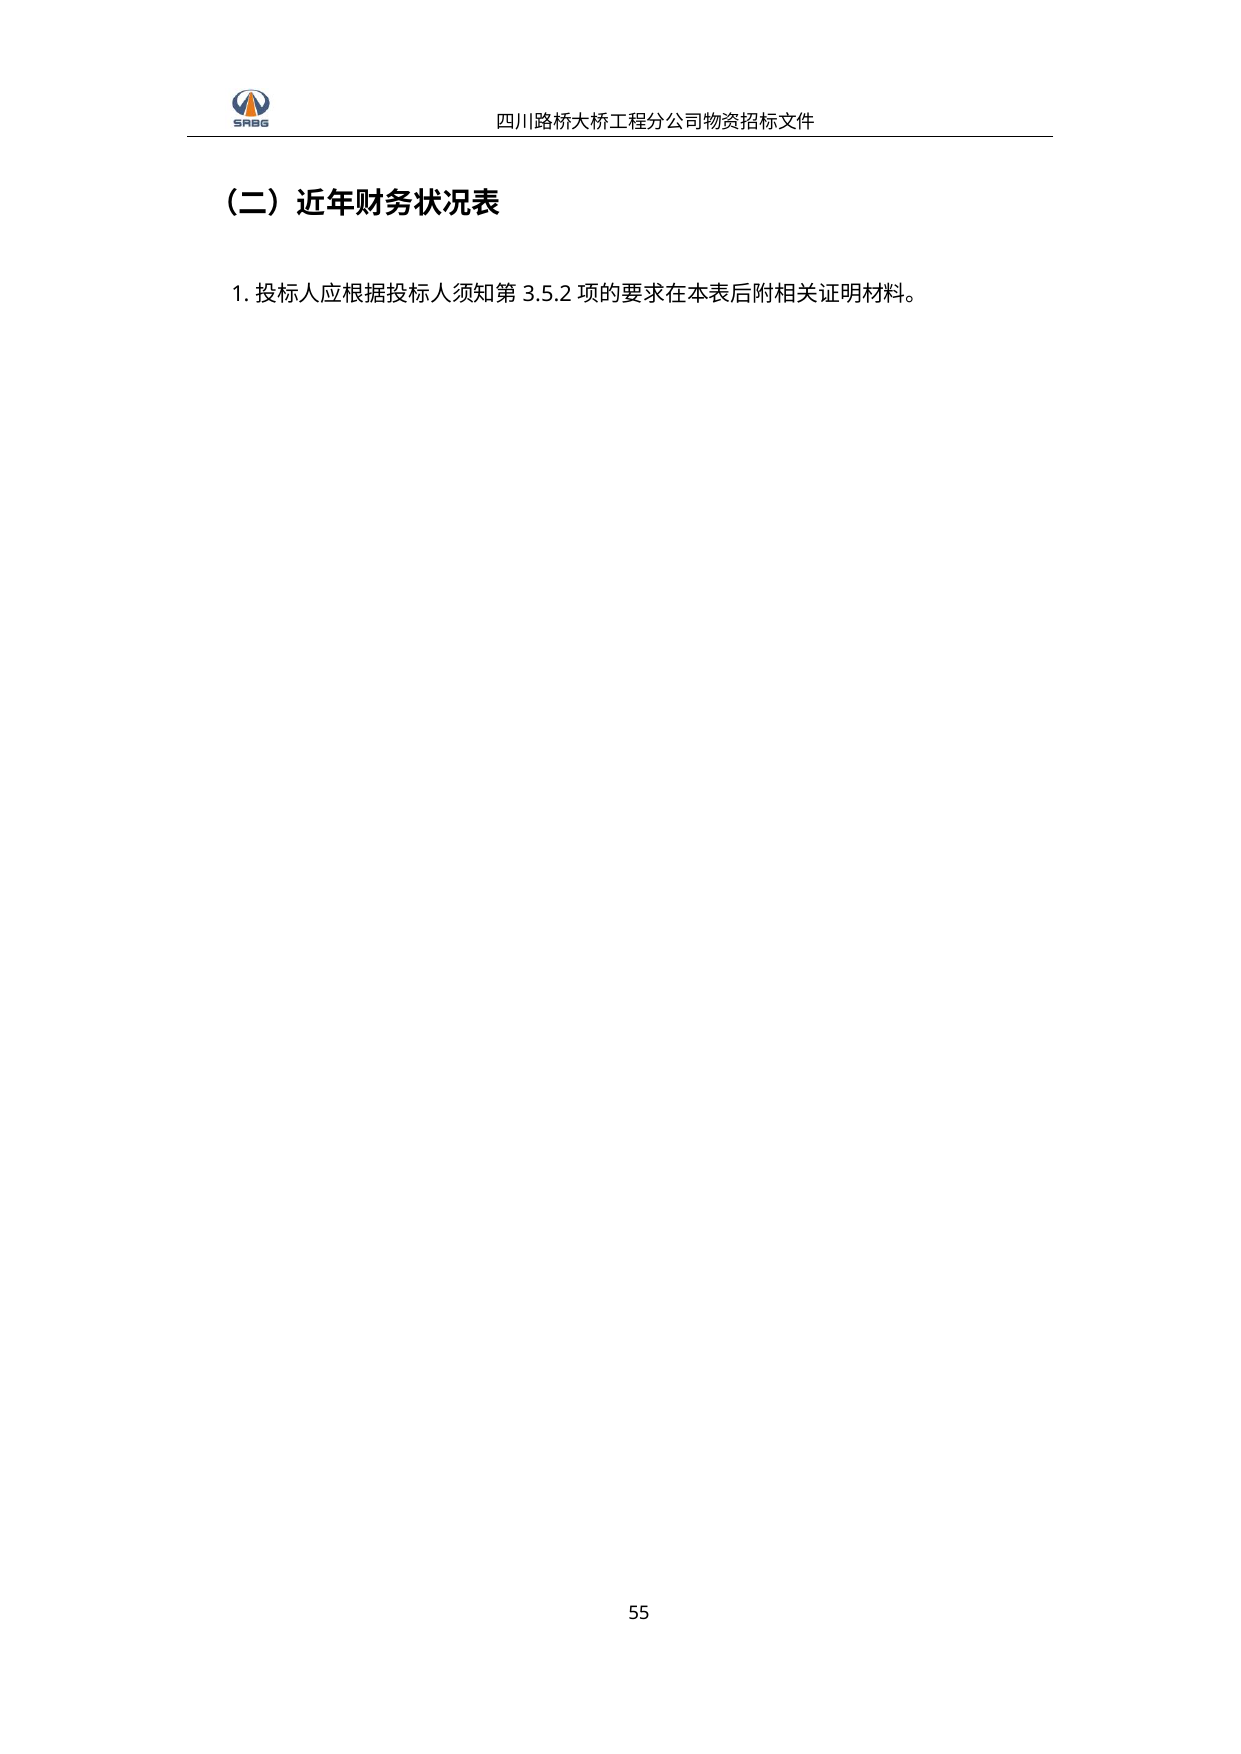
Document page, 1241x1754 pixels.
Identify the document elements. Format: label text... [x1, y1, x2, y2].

text 1. 投标人应根据投标人须知第 3.5.2 项的要求在本表后附相关证明材料。 [187, 276, 1053, 307]
subtitle （二）近年财务状况表 [209, 179, 1053, 221]
picture [224, 88, 277, 129]
